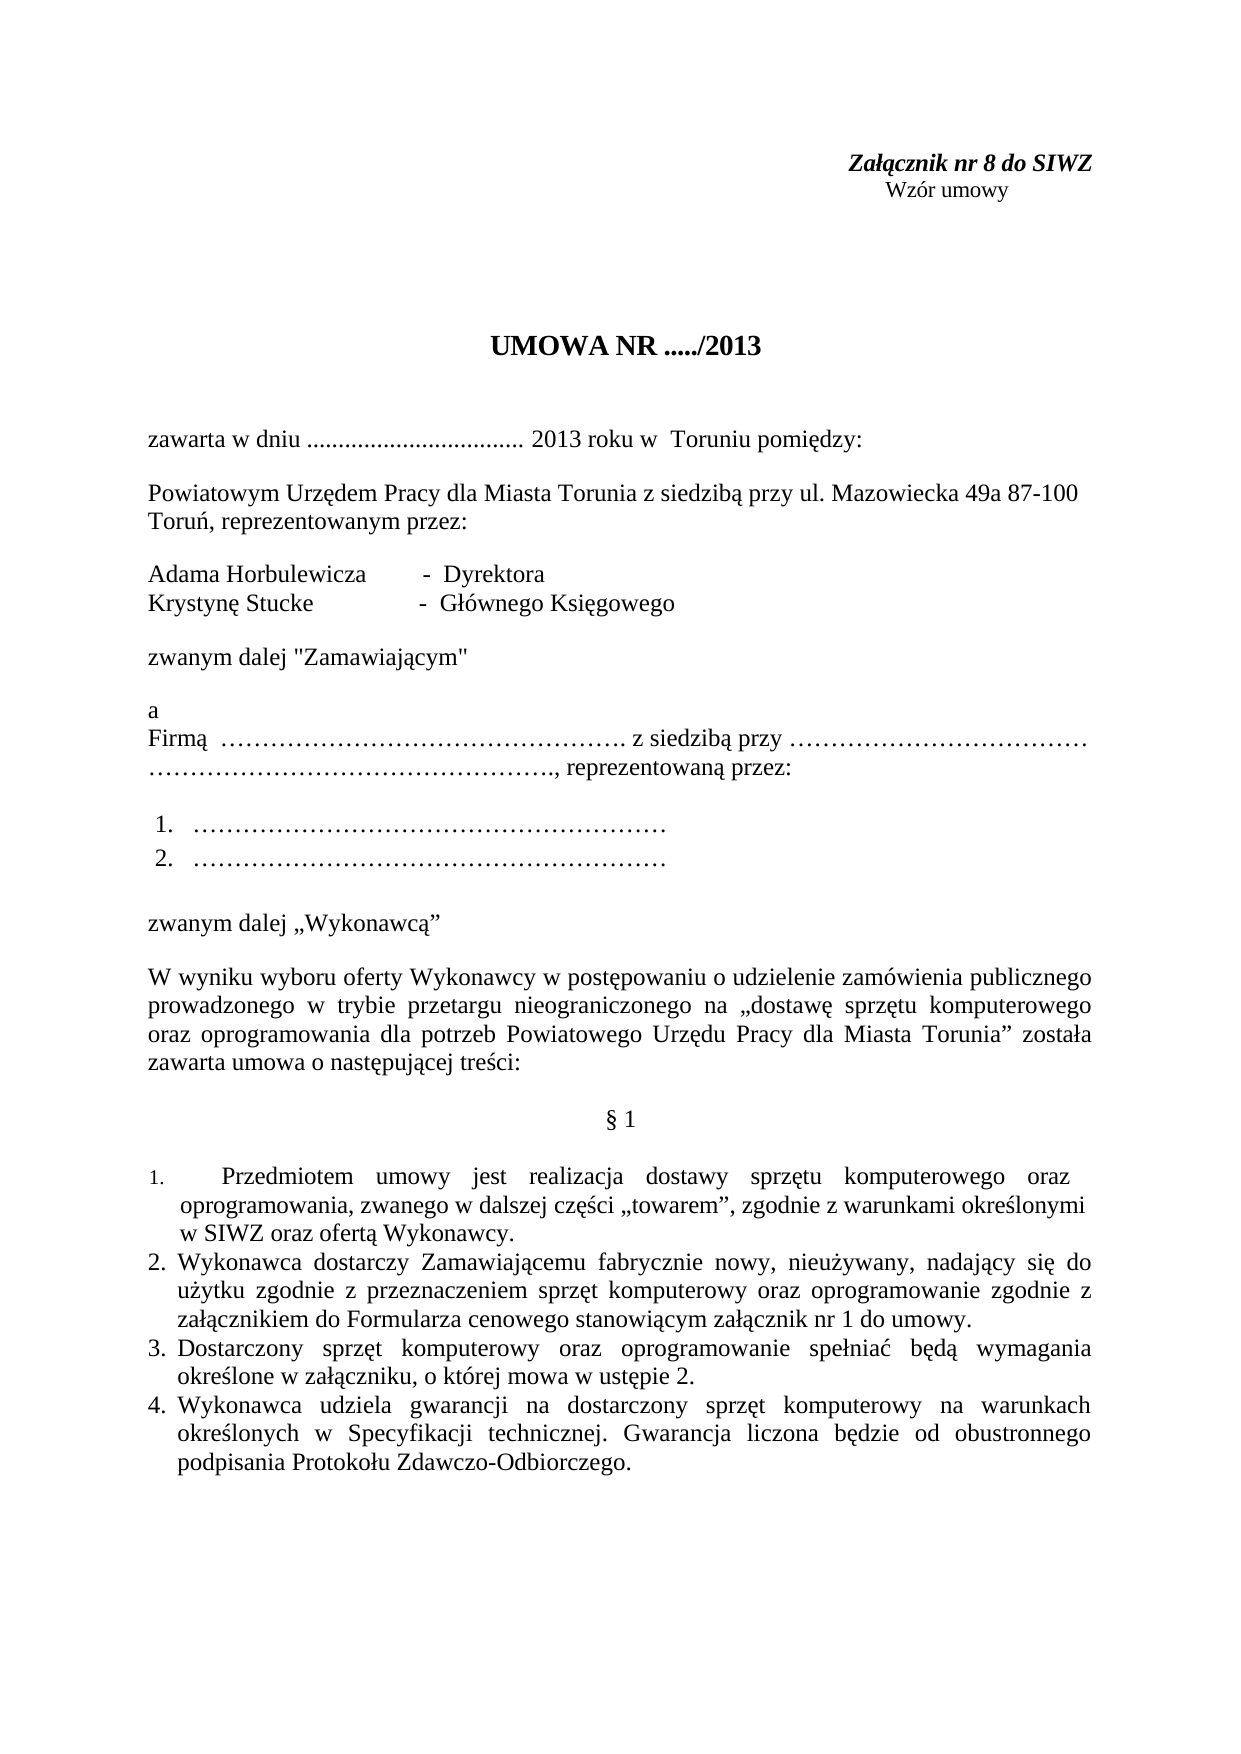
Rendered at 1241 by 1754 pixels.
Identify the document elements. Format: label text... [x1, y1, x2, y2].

text Firmą …………………………………………. z siedzibą przy ……………………………… [148, 724, 1093, 752]
text Powiatowym Urzędem Pracy dla Miasta Torunia z siedzibą przy ul. Mazowiecka 49a 87-100 Toruń, reprezentowanym przez: [148, 478, 1093, 535]
list Przedmiotem umowy jest realizacja dostawy sprzętu komputerowego oraz oprogramowania, zwanego w dalszej części „towarem”, zgodnie z warunkami określonymi w SIWZ oraz ofertą Wykonawcy. [149, 1162, 1093, 1248]
text a [148, 695, 1093, 724]
text Załącznik nr 8 do SIWZ [148, 148, 1093, 176]
text § 1 [149, 1105, 1093, 1133]
text zawarta w dniu 2013 roku w Toruniu pomiędzy: [148, 424, 1093, 453]
text Wzór umowy [823, 176, 1093, 203]
text zwanym dalej „Wykonawcą” [148, 909, 1093, 937]
list ………………………………………………… [154, 809, 1093, 838]
list ………………………………………………… [154, 843, 1093, 871]
text …………………………………………., reprezentowaną przez: [148, 752, 1093, 781]
list Wykonawca udziela gwarancji na dostarczony sprzęt komputerowy na warunkach określonych w Specyfikacji technicznej. Gwarancja liczona będzie od obustronnego podpisania Protokołu Zdawczo-Odbiorczego. [148, 1390, 1092, 1476]
text zwanym dalej "Zamawiającym" [148, 642, 1093, 670]
text W wyniku wyboru oferty Wykonawcy w postępowaniu o udzielenie zamówienia publicznego prowadzonego w trybie przetargu nieograniczonego na „dostawę sprzętu komputerowego oraz oprogramowania dla potrzeb Powiatowego Urzędu Pracy dla Miasta Torunia” została zawarta umowa o następującej treści: [148, 962, 1093, 1076]
list Wykonawca dostarczy Zamawiającemu fabrycznie nowy, nieużywany, nadający się do użytku zgodnie z przeznaczeniem sprzęt komputerowy oraz oprogramowanie zgodnie z załącznikiem do Formularza cenowego stanowiącym załącznik nr 1 do umowy. [148, 1248, 1093, 1333]
list Dostarczony sprzęt komputerowy oraz oprogramowanie spełniać będą wymagania określone w załączniku, o której mowa w ustępie 2. [148, 1333, 1093, 1390]
text Adama Horbulewicza - Dyrektora Krystynę Stucke - Głównego Księgowego [148, 559, 793, 617]
text UMOWA NR ...../2013 [159, 328, 1093, 362]
